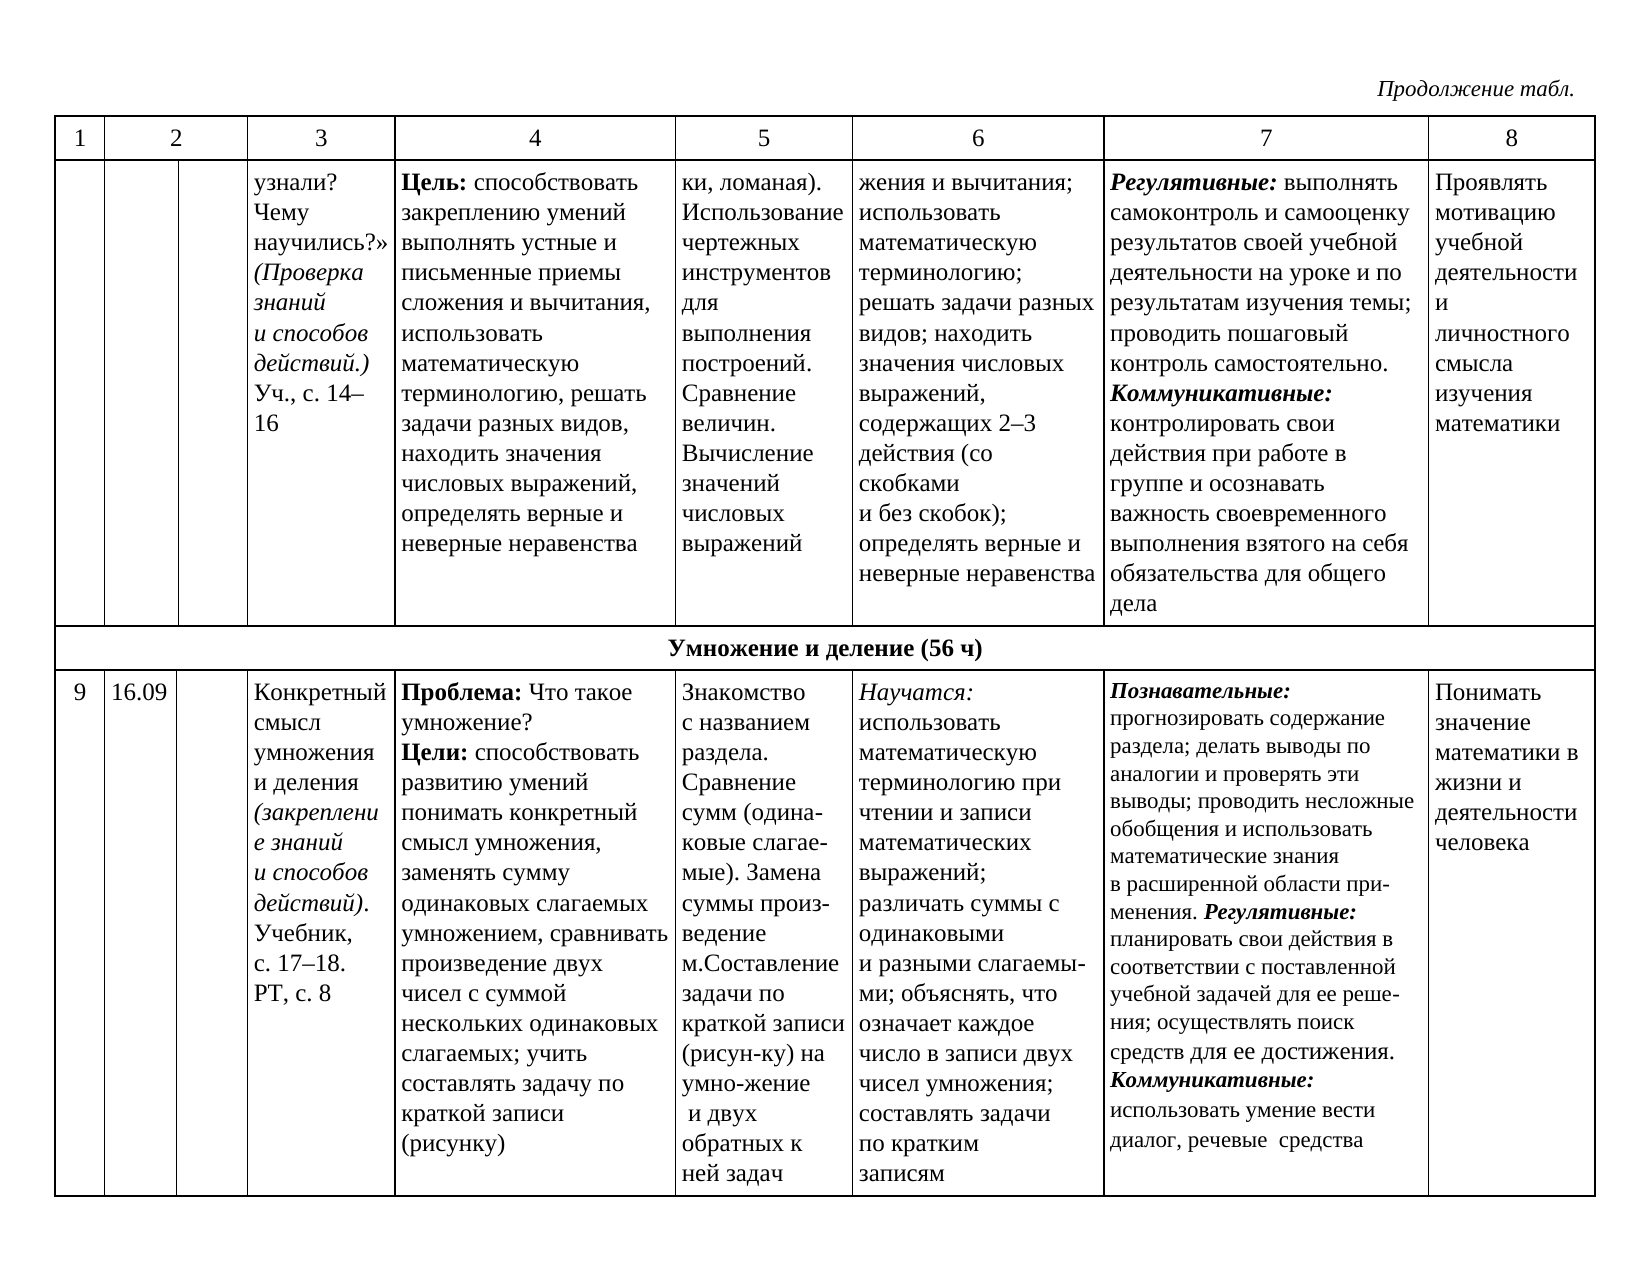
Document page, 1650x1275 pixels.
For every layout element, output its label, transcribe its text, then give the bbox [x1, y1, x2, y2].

table_header 8 [1429, 117, 1594, 159]
table_cell [105, 161, 178, 625]
table_cell Научатся: использовать математическую терминологию при чтении и записи математических выражений; различать суммы с одинаковыми и разными слагаемы-ми; объяснять, что означает каждое число в записи двух чисел умножения; составлять задачи по кратким записям [853, 671, 1103, 1195]
table_cell 16.09 [105, 671, 176, 1195]
table_header 1 [56, 117, 104, 159]
table_header 6 [853, 117, 1103, 159]
table_cell Умножение и деление (56 ч) [56, 627, 1594, 669]
table_cell Регулятивные: выполнять самоконтроль и самооценку результатов своей учебной деятельности на уроке и по результатам изучения темы; проводить пошаговый контроль самостоятельно. Коммуникативные: контролировать свои действия при работе в группе и осознавать важность своевременного выполнения взятого на себя обязательства для общего дела [1105, 161, 1428, 625]
table_header 5 [676, 117, 852, 159]
table_cell Цель: способствовать закреплению умений выполнять устные и письменные приемы сложения и вычитания, использовать математическую терминологию, решать задачи разных видов, находить значения числовых выражений, определять верные и неверные неравенства [396, 161, 675, 625]
table_cell Знакомство с названием раздела. Сравнение сумм (одина-ковые слагае-мые). Замена суммы произ-ведением.Составление задачи по краткой записи (рисун-ку) на умно-жение и двух обратных к ней задач [676, 671, 852, 1195]
table_header 3 [248, 117, 394, 159]
table_cell [56, 161, 104, 625]
table_header 4 [396, 117, 675, 159]
table_cell Проявлять мотивацию учебной деятельности и личностного смысла изучения математики [1429, 161, 1594, 625]
table_cell Познавательные: прогнозировать содержание раздела; делать выводы по аналогии и проверять эти выводы; проводить несложные обобщения и использовать математические знания в расширенной области при- менения. Регулятивные: планировать свои действия в соответствии с поставленной учебной задачей для ее реше-ния; осуществлять поиск средств для ее достижения. Коммуникативные: использовать умение вести диалог, речевые средства [1105, 671, 1428, 1195]
table_cell узнали? Чему научились?» (Проверка знаний и способов действий.) Уч., с. 14–16 [248, 161, 394, 625]
table_cell Конкретный смысл умножения и деления (закрепление знаний и способов действий). Учебник, с. 17–18. РТ, с. 8 [248, 671, 394, 1195]
table_header 7 [1105, 117, 1428, 159]
table_cell жения и вычитания; использовать математическую терминологию; решать задачи разных видов; находить значения числовых выражений, содержащих 2–3 действия (со скобками и без скобок); определять верные и неверные неравенства [853, 161, 1103, 625]
table_cell Понимать значение математики в жизни и деятельности человека [1429, 671, 1594, 1195]
table_cell [177, 671, 247, 1195]
text Продолжение табл. [75, 75, 1575, 101]
table_cell ки, ломаная). Использование чертежных инструментов для выполнения построений. Сравнение величин. Вычисление значений числовых выражений [676, 161, 852, 625]
table_header 2 [105, 117, 247, 159]
table_cell Проблема: Что такое умножение? Цели: способствовать развитию умений понимать конкретный смысл умножения, заменять сумму одинаковых слагаемых умножением, сравнивать произведение двух чисел с суммой нескольких одинаковых слагаемых; учить составлять задачу по краткой записи (рисунку) [396, 671, 675, 1195]
table_cell [179, 161, 247, 625]
table_cell 9 [56, 671, 104, 1195]
